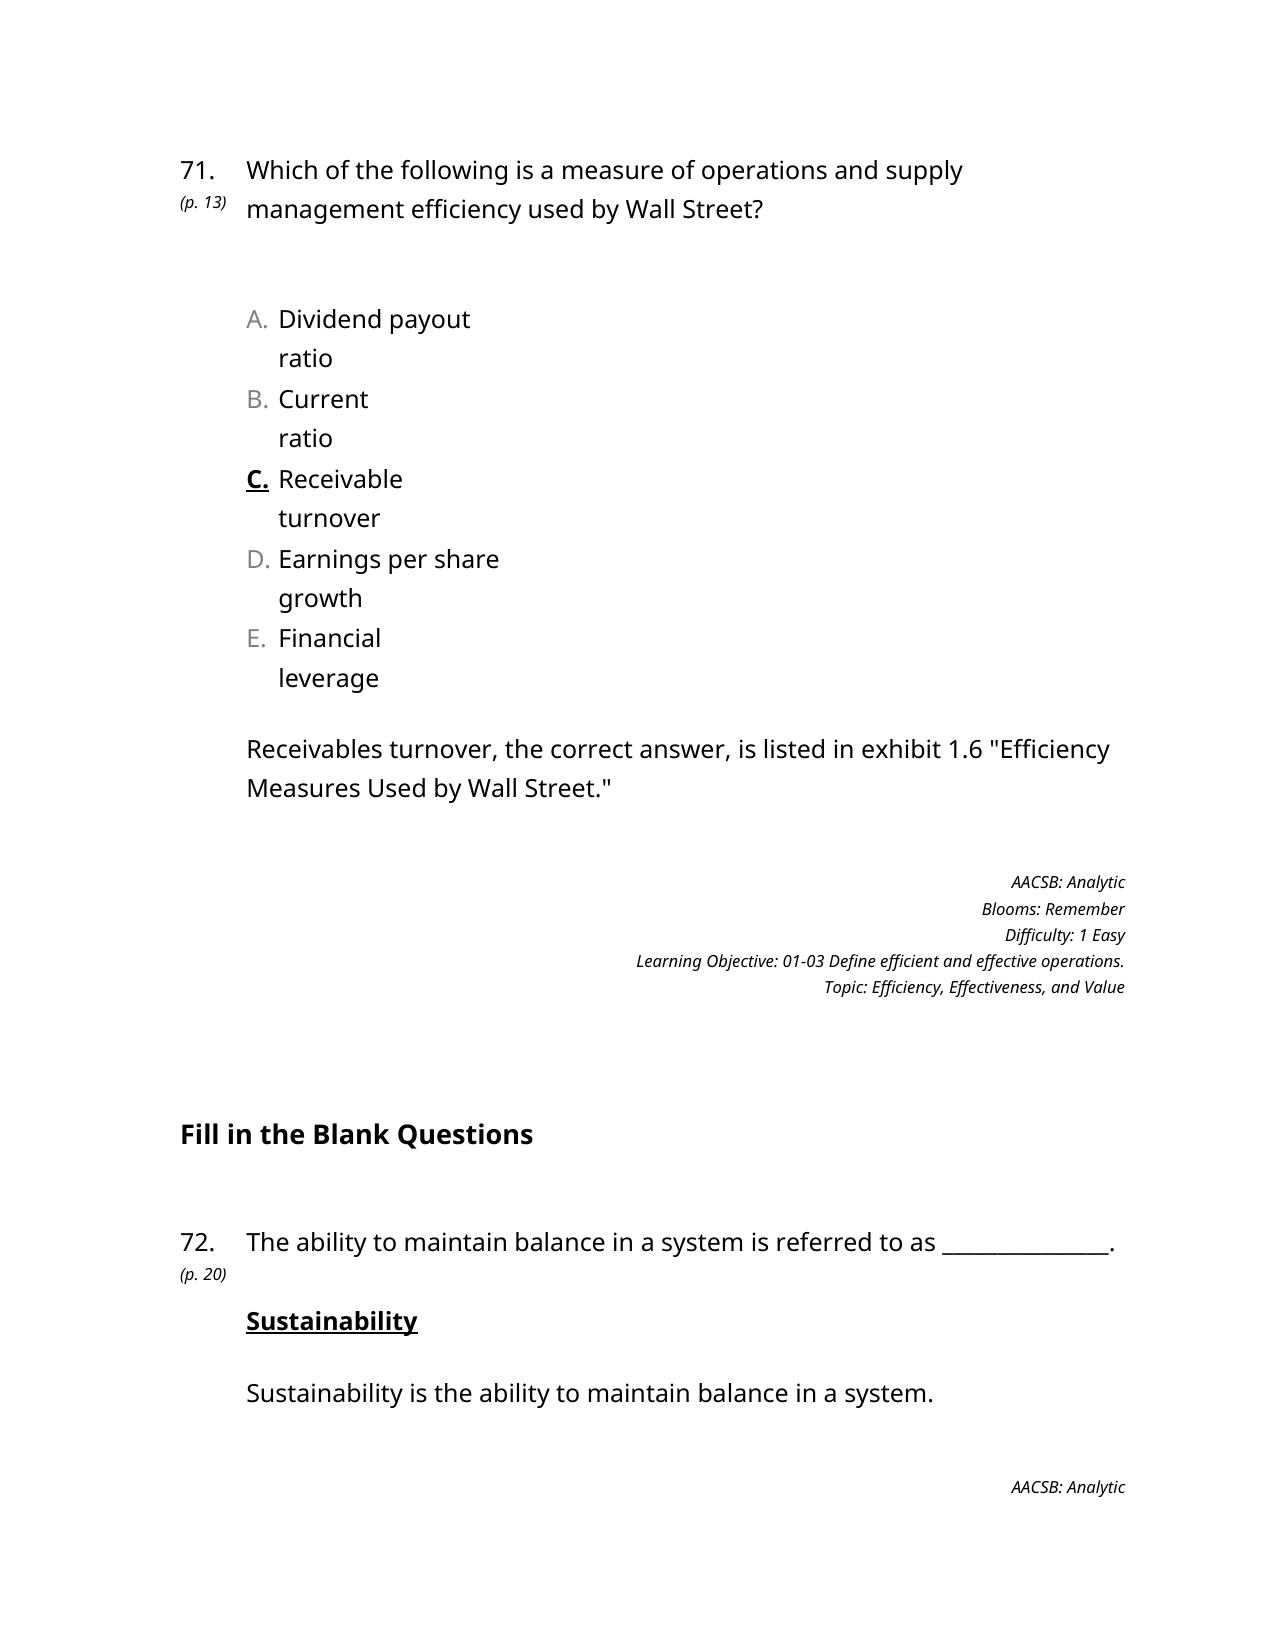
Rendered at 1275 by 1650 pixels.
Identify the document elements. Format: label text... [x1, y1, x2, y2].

table_header Which of the following is a measure of operations and supply management efficiency used by Wall Street? Receivables turnover, the correct answer, is listed in exhibit 1.6 "Efficiency Measures Used by Wall Street." [246, 153, 1125, 842]
table_header The ability to maintain balance in a system is referred to as _______________. Sustainability Sustainability is the ability to maintain balance in a system. [246, 1225, 1125, 1447]
table_header AACSB: Analytic Blooms: Remember Difficulty: 1 Easy Learning Objective: 01-03 Define efficient and effective operations. Topic: Efficiency, Effectiveness, and Value [180, 871, 1125, 1034]
table_header 72. (p. 20) [180, 1225, 246, 1447]
table_header 71. (p. 13) [180, 153, 246, 842]
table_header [180, 1476, 1125, 1499]
text Fill in the Blank Questions [180, 1088, 1125, 1194]
